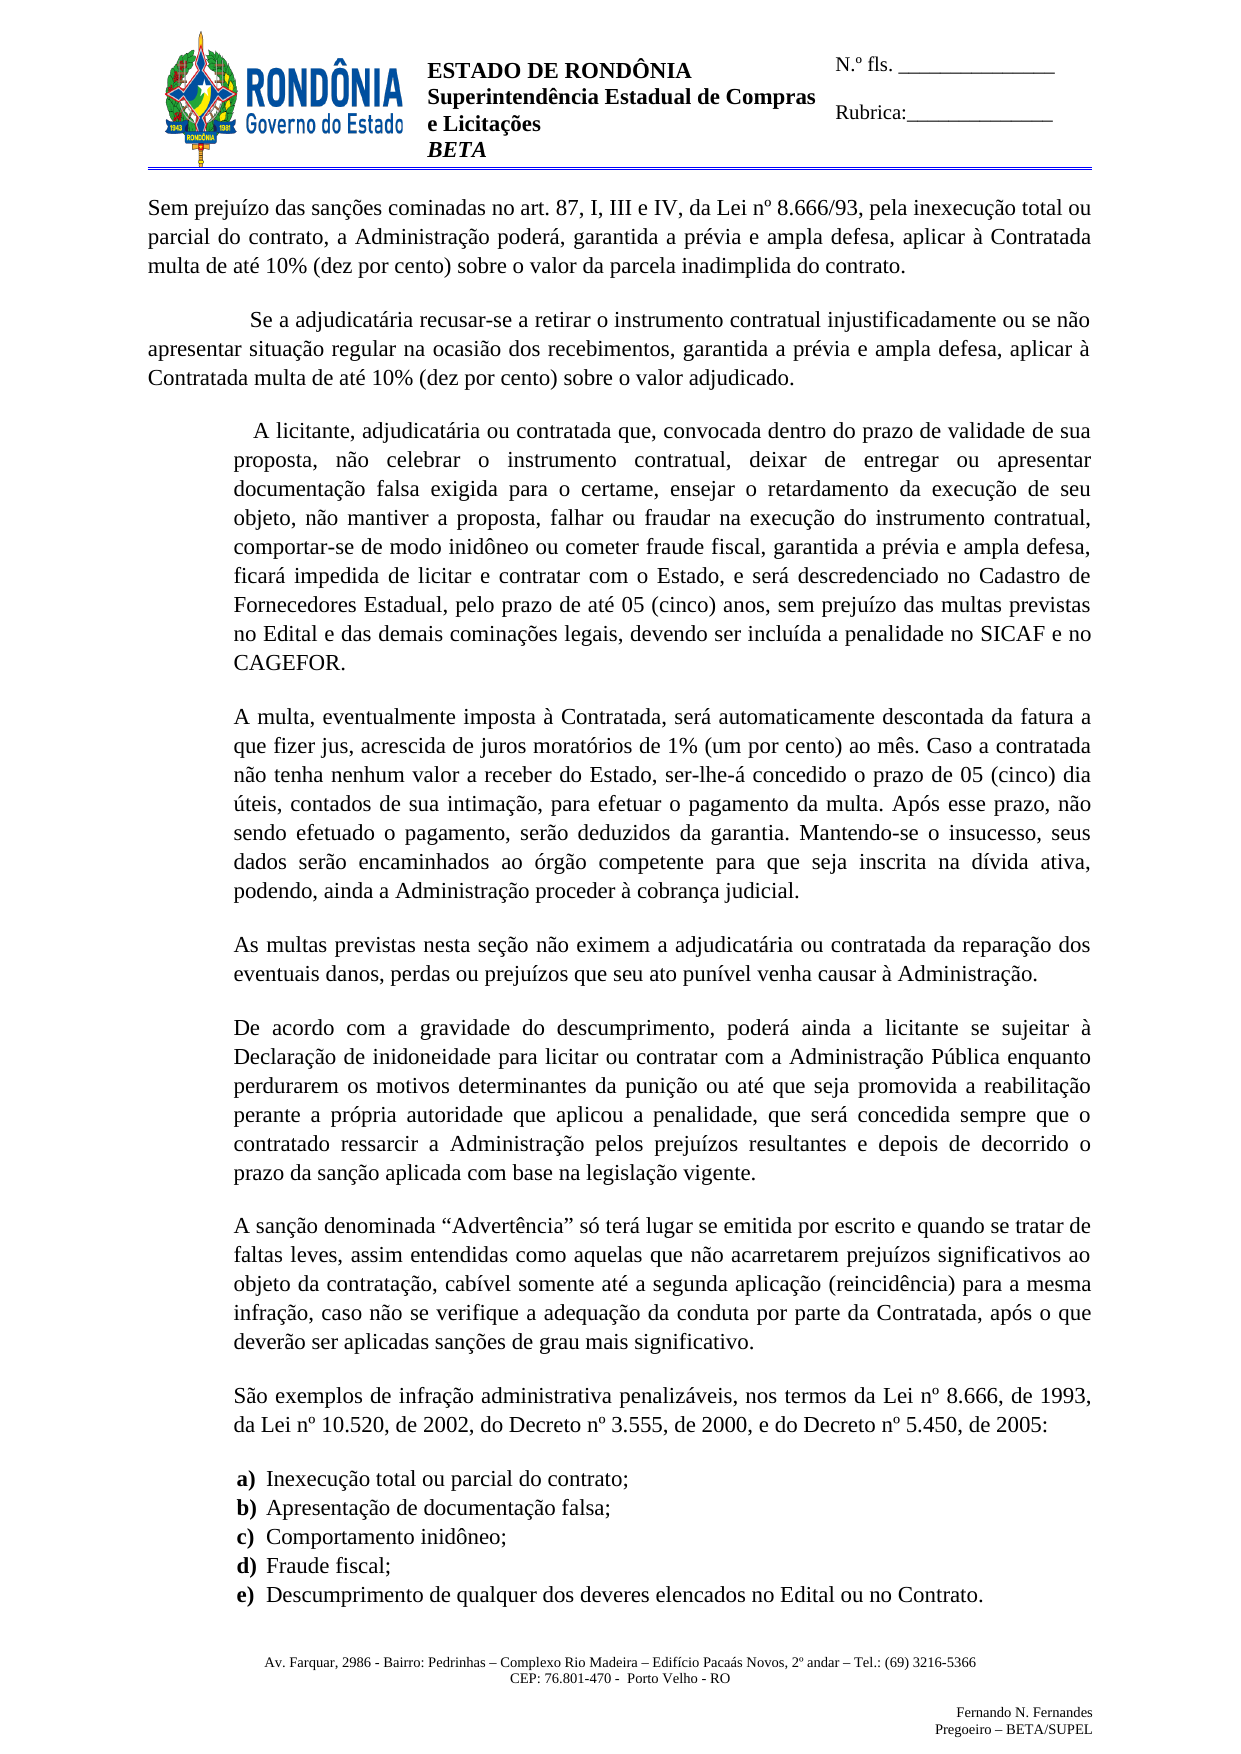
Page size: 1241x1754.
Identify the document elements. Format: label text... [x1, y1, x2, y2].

text A multa, eventualmente imposta à Contratada, será automaticamente descontada da fatura a que fizer jus, acrescida de juros moratórios de 1% (um por cento) ao mês. Caso a contratada não tenha nenhum valor a receber do Estado, ser-lhe-á concedido o prazo de 05 (cinco) dia úteis, contados de sua intimação, para efetuar o pagamento da multa. Após esse prazo, não sendo efetuado o pagamento, serão deduzidos da garantia. Mantendo-se o insucesso, seus dados serão encaminhados ao órgão competente para que seja inscrita na dívida ativa, podendo, ainda a Administração proceder à cobrança judicial. [233, 703, 1093, 903]
list Comportamento inidôneo; [148, 1523, 1093, 1549]
text A licitante, adjudicatária ou contratada que, convocada dentro do prazo de validade de sua proposta, não celebrar o instrumento contratual, deixar de entregar ou apresentar documentação falsa exigida para o certame, ensejar o retardamento da execução de seu objeto, não mantiver a proposta, falhar ou fraudar na execução do instrumento contratual, comportar-se de modo inidôneo ou cometer fraude fiscal, garantida a prévia e ampla defesa, ficará impedida de licitar e contratar com o Estado, e será descredenciado no Cadastro de Fornecedores Estadual, pelo prazo de até 05 (cinco) anos, sem prejuízo das multas previstas no Edital e das demais cominações legais, devendo ser incluída a penalidade no SICAF e no CAGEFOR. [233, 417, 1093, 676]
list Fraude fiscal; [148, 1552, 1093, 1578]
text As multas previstas nesta seção não eximem a adjudicatária ou contratada da reparação dos eventuais danos, perdas ou prejuízos que seu ato punível venha causar à Administração. [233, 931, 1093, 986]
text São exemplos de infração administrativa penalizáveis, nos termos da Lei nº 8.666, de 1993, da Lei nº 10.520, de 2002, do Decreto nº 3.555, de 2000, e do Decreto nº 5.450, de 2005: [233, 1382, 1093, 1438]
list Inexecução total ou parcial do contrato; [148, 1465, 1093, 1492]
list Descumprimento de qualquer dos deveres elencados no Edital ou no Contrato. [148, 1581, 1093, 1607]
text Se a adjudicatária recusar-se a retirar o instrumento contratual injustificadamente ou se não apresentar situação regular na ocasião dos recebimentos, garantida a prévia e ampla defesa, aplicar à Contratada multa de até 10% (dez por cento) sobre o valor adjudicado. [148, 306, 1093, 390]
text De acordo com a gravidade do descumprimento, poderá ainda a licitante se sujeitar à Declaração de inidoneidade para licitar ou contratar com a Administração Pública enquanto perdurarem os motivos determinantes da punição ou até que seja promovida a reabilitação perante a própria autoridade que aplicou a penalidade, que será concedida sempre que o contratado ressarcir a Administração pelos prejuízos resultantes e depois de decorrido o prazo da sanção aplicada com base na legislação vigente. [233, 1014, 1093, 1185]
picture [164, 30, 403, 167]
text A sanção denominada “Advertência” só terá lugar se emitida por escrito e quando se tratar de faltas leves, assim entendidas como aquelas que não acarretarem prejuízos significativos ao objeto da contratação, cabível somente até a segunda aplicação (reincidência) para a mesma infração, caso não se verifique a adequação da conduta por parte da Contratada, após o que deverão ser aplicadas sanções de grau mais significativo. [233, 1212, 1093, 1355]
list Apresentação de documentação falsa; [148, 1494, 1093, 1521]
text Sem prejuízo das sanções cominadas no art. 87, I, III e IV, da Lei nº 8.666/93, pela inexecução total ou parcial do contrato, a Administração poderá, garantida a prévia e ampla defesa, aplicar à Contratada multa de até 10% (dez por cento) sobre o valor da parcela inadimplida do contrato. [148, 194, 1093, 278]
